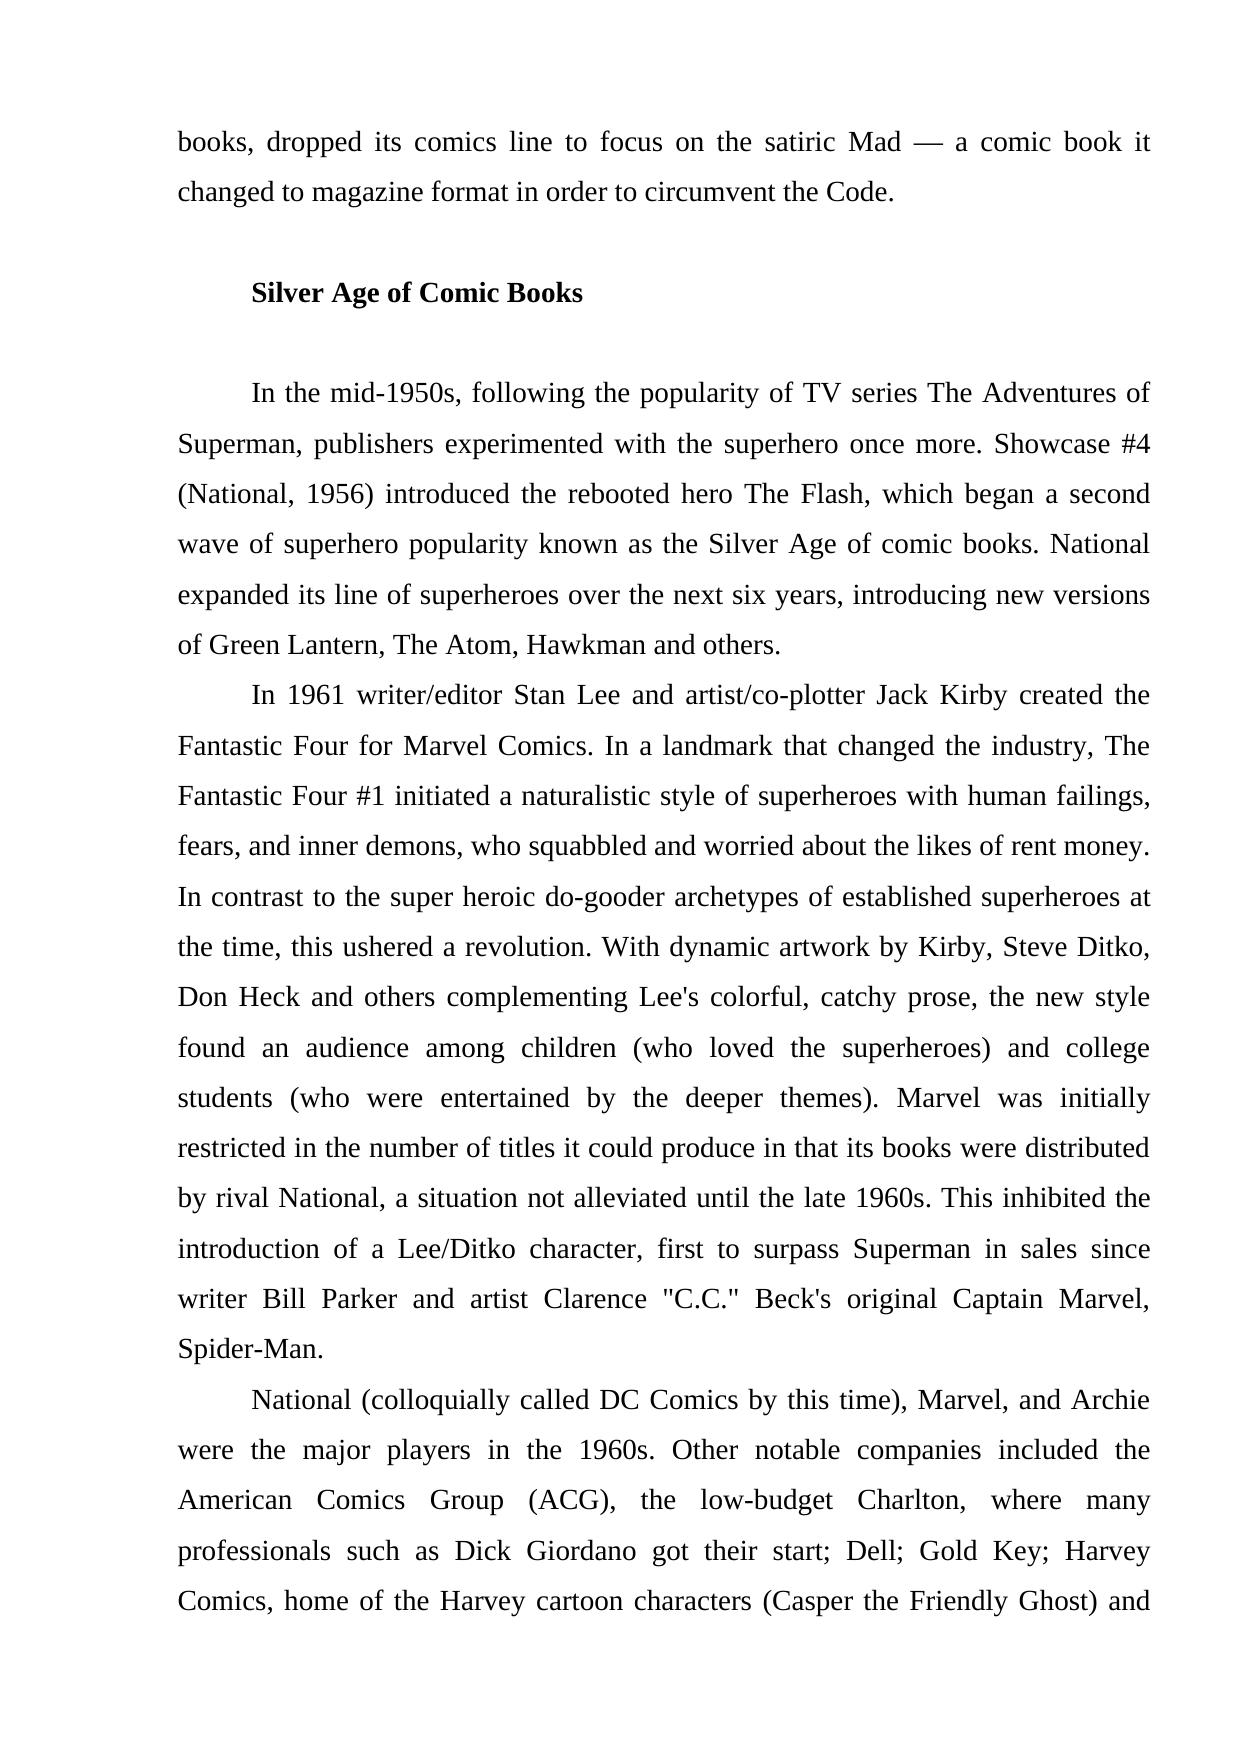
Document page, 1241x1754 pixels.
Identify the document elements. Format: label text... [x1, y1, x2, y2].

text In 1961 writer/editor Stan Lee and artist/co-plotter Jack Kirby created the Fantastic Four for Marvel Comics. In a landmark that changed the industry, The Fantastic Four #1 initiated a naturalistic style of superheroes with human failings, fears, and inner demons, who squabbled and worried about the likes of rent money. In contrast to the super heroic do-gooder archetypes of established superheroes at the time, this ushered a revolution. With dynamic artwork by Kirby, Steve Ditko, Don Heck and others complementing Lee's colorful, catchy prose, the new style found an audience among children (who loved the superheroes) and college students (who were entertained by the deeper themes). Marvel was initially restricted in the number of titles it could produce in that its books were distributed by rival National, a situation not alleviated until the late 1960s. This inhibited the introduction of a Lee/Ditko character, first to surpass Superman in sales since writer Bill Parker and artist Clarence "C.C." Beck's original Captain Marvel, Spider-Man. [177, 677, 1152, 1365]
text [177, 1382, 1152, 1617]
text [177, 124, 1152, 208]
text In the mid-1950s, following the popularity of TV series The Adventures of Superman, publishers experimented with the superhero once more. Showcase #4 (National, 1956) introduced the rebooted hero The Flash, which began a second wave of superhero popularity known as the Silver Age of comic books. National expanded its line of superheroes over the next six years, introducing new versions of Green Lantern, The Atom, Hawkman and others. [177, 376, 1152, 661]
subtitle Silver Age of Comic Books [177, 275, 1152, 308]
